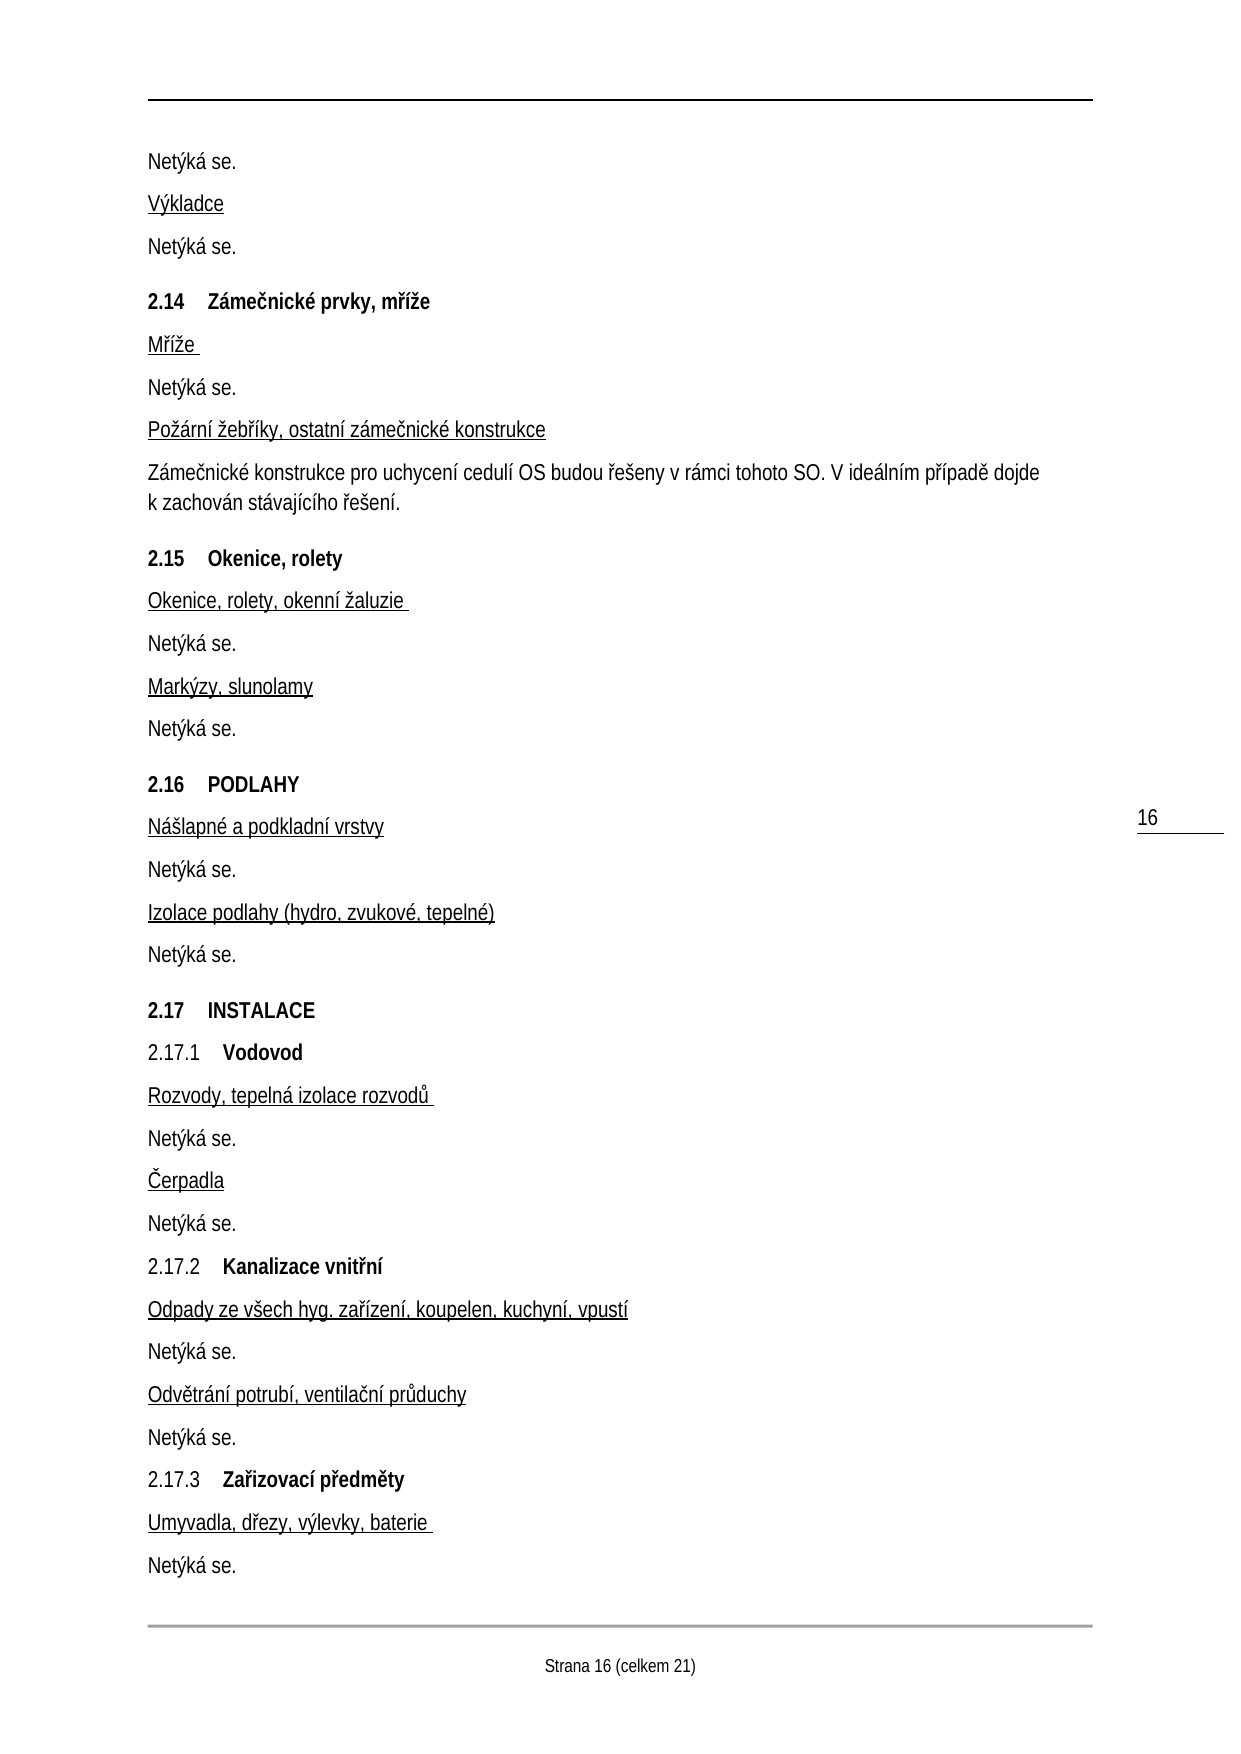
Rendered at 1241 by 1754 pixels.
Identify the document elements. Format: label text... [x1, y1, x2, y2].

text Netýká se. [148, 1210, 1093, 1236]
subtitle Mříže [148, 331, 1093, 357]
subtitle Požární žebříky, ostatní zámečnické konstrukce [148, 416, 1093, 443]
text Netýká se. [148, 233, 1093, 259]
subtitle Zařizovací předměty [148, 1466, 1093, 1493]
subtitle Okenice, rolety, okenní žaluzie [148, 587, 1093, 613]
subtitle Čerpadla [148, 1167, 1093, 1194]
text Netýká se. [148, 1552, 1093, 1578]
text Netýká se. [148, 630, 1093, 656]
subtitle Nášlapné a podkladní vrstvy [148, 813, 1093, 839]
subtitle Zámečnické prvky, mříže [148, 288, 1093, 314]
subtitle Okenice, rolety [148, 544, 1093, 571]
text Netýká se. [148, 715, 1093, 742]
text Netýká se. [148, 1338, 1093, 1364]
subtitle Odvětrání potrubí, ventilační průduchy [148, 1381, 1093, 1407]
text Zámečnické konstrukce pro uchycení cedulí OS budou řešeny v rámci tohoto SO. V ideálním případě dojde k zachován stávajícího řešení. [148, 459, 1093, 516]
text Netýká se. [148, 1424, 1093, 1450]
subtitle Vodovod [148, 1039, 1093, 1066]
subtitle Odpady ze všech hyg. zařízení, koupelen, kuchyní, vpustí [148, 1296, 1093, 1322]
text Netýká se. [148, 374, 1093, 400]
subtitle Výkladce [148, 190, 1093, 217]
subtitle Rozvody, tepelná izolace rozvodů [148, 1082, 1093, 1108]
subtitle Izolace podlahy (hydro, zvukové, tepelné) [148, 899, 1093, 925]
subtitle Umyvadla, dřezy, výlevky, baterie [148, 1509, 1093, 1535]
text Netýká se. [148, 856, 1093, 882]
text Netýká se. [148, 941, 1093, 968]
subtitle Kanalizace vnitřní [148, 1253, 1093, 1279]
text Netýká se. [148, 1125, 1093, 1151]
subtitle PODLAHY [148, 771, 1093, 797]
text Netýká se. [148, 148, 1093, 174]
subtitle INSTALACE [148, 997, 1093, 1023]
subtitle Markýzy, slunolamy [148, 673, 1093, 699]
